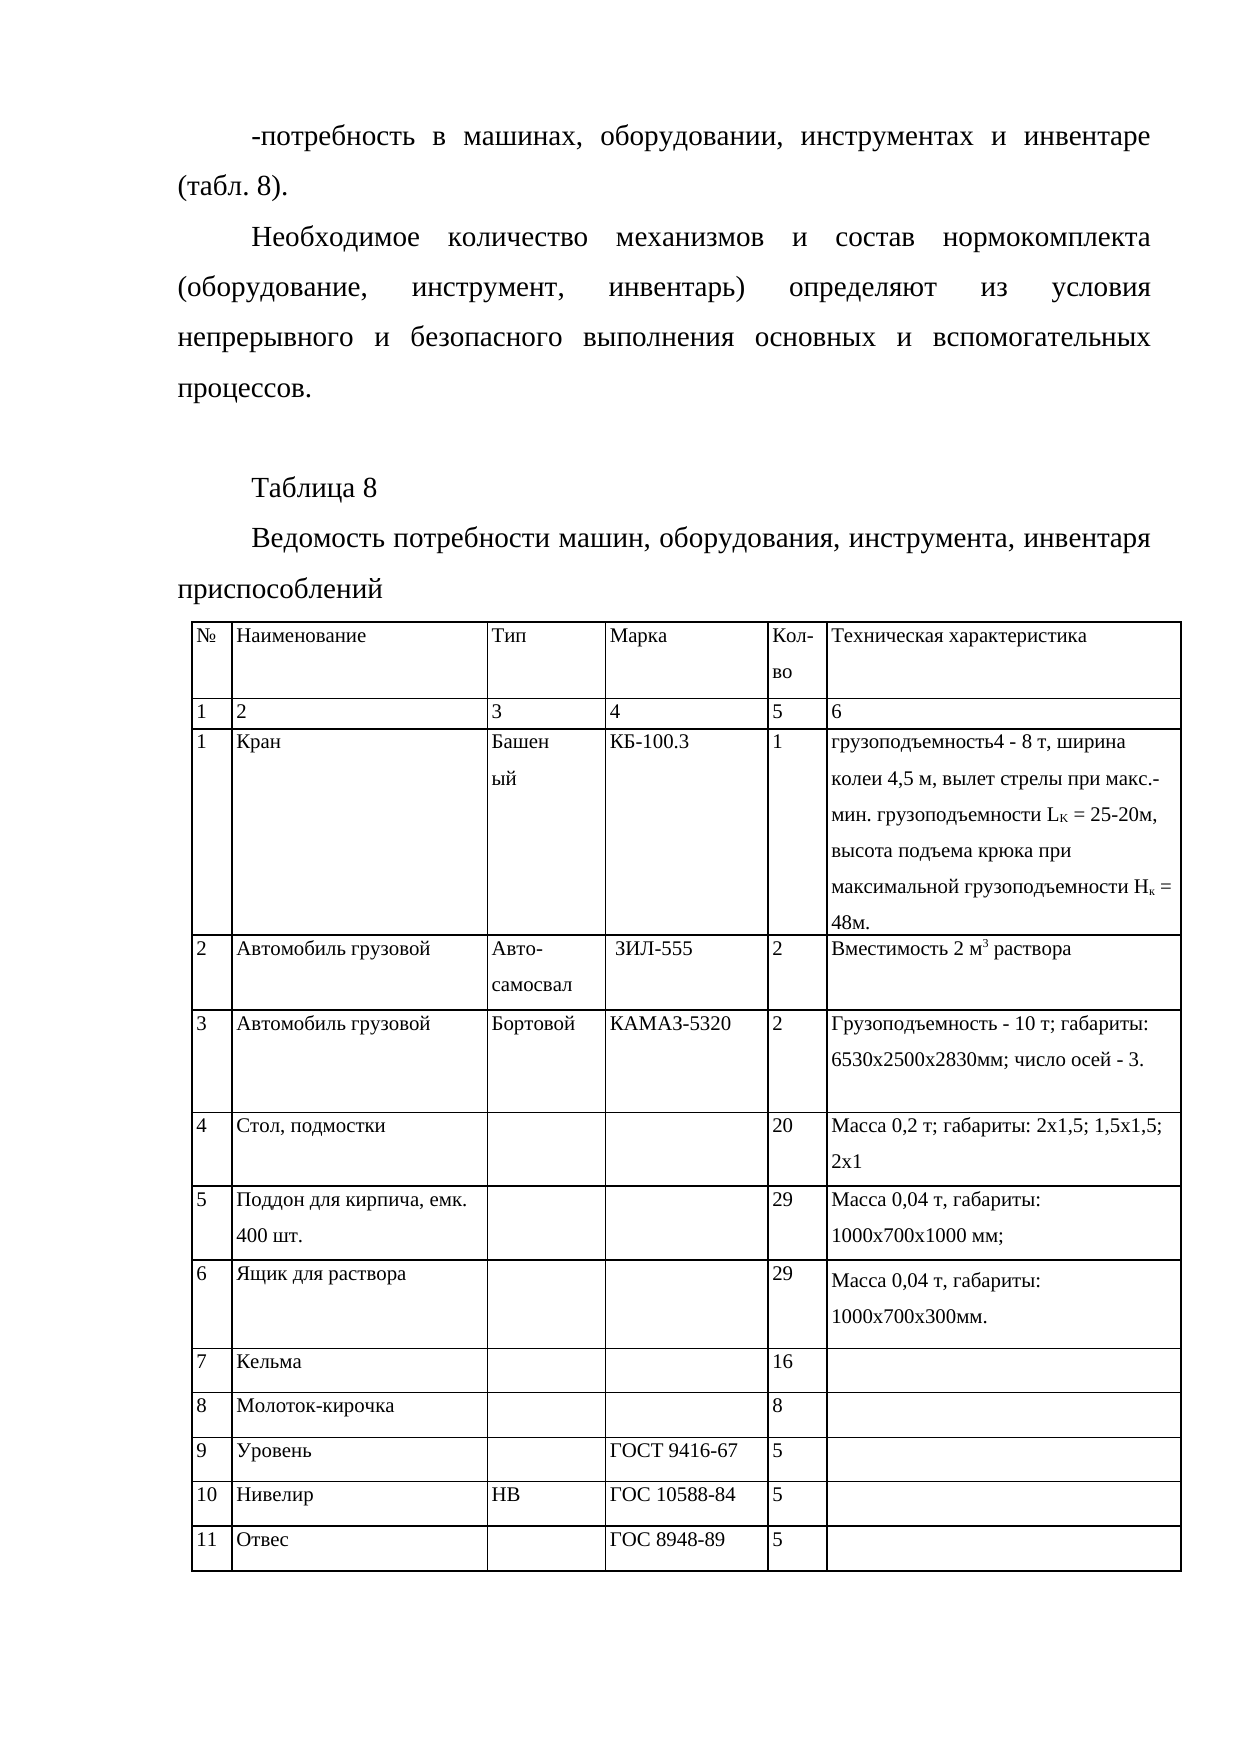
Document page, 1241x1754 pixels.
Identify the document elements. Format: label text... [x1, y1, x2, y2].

table_header Кол-во [769, 623, 826, 698]
text -потребность в машинах, оборудовании, инструментах и инвентаре (табл. 8). [177, 118, 1152, 202]
table_cell Поддон для кирпича, емк. 400 шт. [233, 1187, 487, 1259]
table_cell 3 [193, 1011, 231, 1112]
table_cell 1 [193, 730, 231, 934]
table_cell грузоподъемность4 - 8 т, ширина колеи , вылет стрелы при макс.-мин. грузоподъемности LK = 25-20м, высота подъема крюка при максимальной грузоподъемности Нк = 48м. [828, 730, 1180, 934]
table_cell [488, 1261, 605, 1347]
table_cell 4 [606, 699, 767, 728]
table_cell 5 [769, 1527, 826, 1570]
table_cell [488, 1438, 605, 1481]
table_cell 3 [488, 699, 605, 728]
table_cell Автомобиль грузовой [233, 1011, 487, 1112]
table_cell 10 [193, 1482, 231, 1525]
text Необходимое количество механизмов и состав нормокомплекта (оборудование, инструмент, инвентарь) определяют из условия непрерывного и безопасного выполнения основных и вспомогательных процессов. [177, 219, 1152, 403]
table_cell 5 [193, 1187, 231, 1259]
table_cell [828, 1438, 1180, 1481]
table_cell 6 [828, 699, 1180, 728]
table_cell 5 [769, 699, 826, 728]
table_cell 2 [769, 1011, 826, 1112]
table_cell 16 [769, 1349, 826, 1391]
table_cell 4 [193, 1113, 231, 1185]
table_cell Вместимость раствора [828, 936, 1180, 1009]
table_cell [828, 1349, 1180, 1391]
table_cell [606, 1261, 767, 1347]
table_cell ЗИЛ-555 [606, 936, 767, 1009]
table_cell 11 [193, 1527, 231, 1570]
table_cell [488, 1527, 605, 1570]
table_cell Автомобиль грузовой [233, 936, 487, 1009]
table_cell КБ-100.3 [606, 730, 767, 934]
table_cell Авто-самосвал [488, 936, 605, 1009]
table_cell НВ [488, 1482, 605, 1525]
table_cell [606, 1113, 767, 1185]
table_cell [488, 1113, 605, 1185]
table_cell ГОС 8948-89 [606, 1527, 767, 1570]
table_cell Стол, подмостки [233, 1113, 487, 1185]
table_cell [828, 1482, 1180, 1525]
table_cell 1 [769, 730, 826, 934]
table_cell 29 [769, 1261, 826, 1347]
table_cell Кран [233, 730, 487, 934]
table_cell 2 [193, 936, 231, 1009]
table_cell [488, 1349, 605, 1391]
table_cell Отвес [233, 1527, 487, 1570]
table_header Тип [488, 623, 605, 698]
table_cell 1 [193, 699, 231, 728]
table_cell 6 [193, 1261, 231, 1347]
table_cell 9 [193, 1438, 231, 1481]
table_cell Уровень [233, 1438, 487, 1481]
table_cell Молоток-кирочка [233, 1393, 487, 1437]
table_cell 5 [769, 1438, 826, 1481]
table_cell [606, 1349, 767, 1391]
table_cell 7 [193, 1349, 231, 1391]
text Таблица 8 [177, 470, 1152, 504]
table_cell [828, 1527, 1180, 1570]
table_cell Башен ый [488, 730, 605, 934]
table_cell 5 [769, 1482, 826, 1525]
table_cell 29 [769, 1187, 826, 1259]
table_cell [488, 1393, 605, 1437]
table_cell ГОСТ 9416-67 [606, 1438, 767, 1481]
table_cell Бортовой [488, 1011, 605, 1112]
table_cell [488, 1187, 605, 1259]
table_cell Масса 0,04 т, габариты: 1000x700x1000 мм; [828, 1187, 1180, 1259]
table_cell 20 [769, 1113, 826, 1185]
table_cell 8 [193, 1393, 231, 1437]
table_cell [606, 1393, 767, 1437]
table_cell 8 [769, 1393, 826, 1437]
table_cell 2 [769, 936, 826, 1009]
table_cell Масса 0,2 т; габариты: 2x1,5; 1,5x1,5; 2x1 [828, 1113, 1180, 1185]
table_cell Кельма [233, 1349, 487, 1391]
table_cell 2 [233, 699, 487, 728]
table_header № [193, 623, 231, 698]
table_cell Ящик для раствора [233, 1261, 487, 1347]
table_cell Нивелир [233, 1482, 487, 1525]
text Ведомость потребности машин, оборудования, инструмента, инвентаря приспособлений [177, 521, 1152, 604]
table_cell [606, 1187, 767, 1259]
table_header Техническая характеристика [828, 623, 1180, 698]
table_cell КАМАЗ-5320 [606, 1011, 767, 1112]
table_header Наименование [233, 623, 487, 698]
table_cell Масса 0,04 т, габариты: 1000x700x300мм. [828, 1261, 1180, 1347]
table_cell ГОС 10588-84 [606, 1482, 767, 1525]
table_header Марка [606, 623, 767, 698]
table_cell Грузоподъемность - 10 т; габариты: 6530x2500x2830мм; число осей - 3. [828, 1011, 1180, 1112]
table_cell [828, 1393, 1180, 1437]
